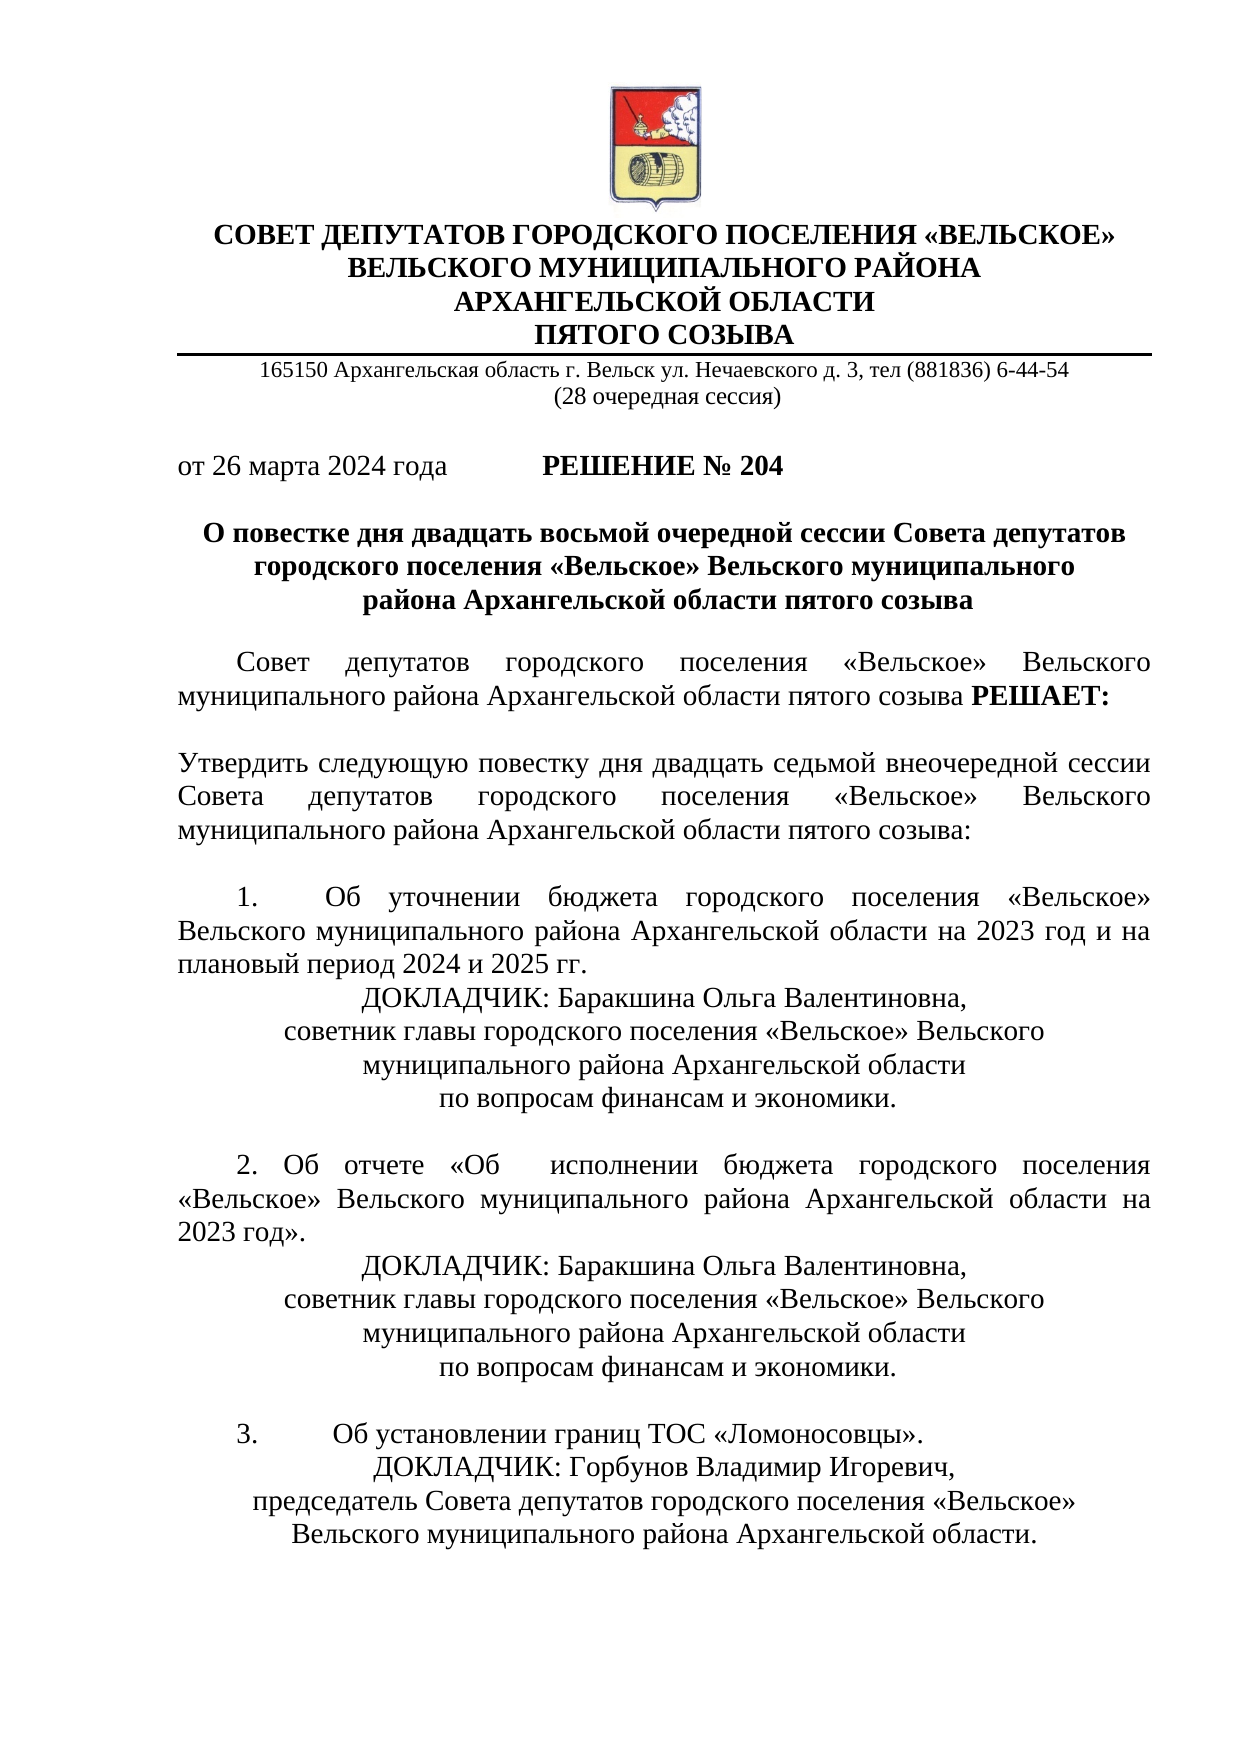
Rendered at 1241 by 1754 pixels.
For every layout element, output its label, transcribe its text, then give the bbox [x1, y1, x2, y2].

list советник главы городского поселения «Вельское» Вельского муниципального района Архангельской области [177, 1013, 1152, 1080]
text района Архангельской области пятого созыва [177, 582, 1152, 616]
text ПЯТОГО СОЗЫВА [177, 318, 1152, 353]
list ДОКЛАДЧИК: Баракшина Ольга Валентиновна, [177, 980, 1152, 1013]
text Утвердить следующую повестку дня двадцать седьмой внеочередной сессии Совета депутатов городского поселения «Вельское» Вельского муниципального района Архангельской области пятого созыва: [177, 745, 1152, 846]
text СОВЕТ ДЕПУТАТОВ ГОРОДСКОГО ПОСЕЛЕНИЯ «ВЕЛЬСКОЕ» [177, 218, 1152, 251]
list советник главы городского поселения «Вельское» Вельского муниципального района Архангельской области [177, 1282, 1152, 1349]
list по вопросам финансам и экономики. [177, 1349, 1152, 1382]
list по вопросам финансам и экономики. [177, 1080, 1152, 1114]
text от 26 марта 2024 года РЕШЕНИЕ № 204 [177, 448, 1152, 481]
list председатель Совета депутатов городского поселения «Вельское» [177, 1483, 1152, 1516]
text Совет депутатов городского поселения «Вельское» Вельского муниципального района Архангельской области пятого созыва РЕШАЕТ: [177, 644, 1152, 711]
text ВЕЛЬСКОГО МУНИЦИПАЛЬНОГО РАЙОНА [177, 251, 1152, 284]
text АРХАНГЕЛЬСКОЙ ОБЛАСТИ [177, 284, 1152, 318]
text (28 очередная сессия) [177, 382, 1152, 409]
list ДОКЛАДЧИК: Баракшина Ольга Валентиновна, [177, 1248, 1152, 1282]
text 2. Об отчете «Об исполнении бюджета городского поселения «Вельское» Вельского муниципального района Архангельской области на 2023 год». [177, 1147, 1152, 1248]
list Вельского муниципального района Архангельской области. [177, 1516, 1152, 1550]
text О повестке дня двадцать восьмой очередной сессии Совета депутатов городского поселения «Вельское» Вельского муниципального [177, 515, 1152, 582]
picture [607, 82, 702, 218]
text 165150 Архангельская область г. Вельск ул. Нечаевского д. 3, тел (881836) 6-44-54 [177, 356, 1152, 382]
list Об уточнении бюджета городского поселения «Вельское» Вельского муниципального района Архангельской области на 2023 год и на плановый период 2024 и 2025 гг. [177, 879, 1152, 980]
list ДОКЛАДЧИК: Горбунов Владимир Игоревич, [177, 1449, 1152, 1483]
list Об установлении границ ТОС «Ломоносовцы». [177, 1416, 1157, 1449]
